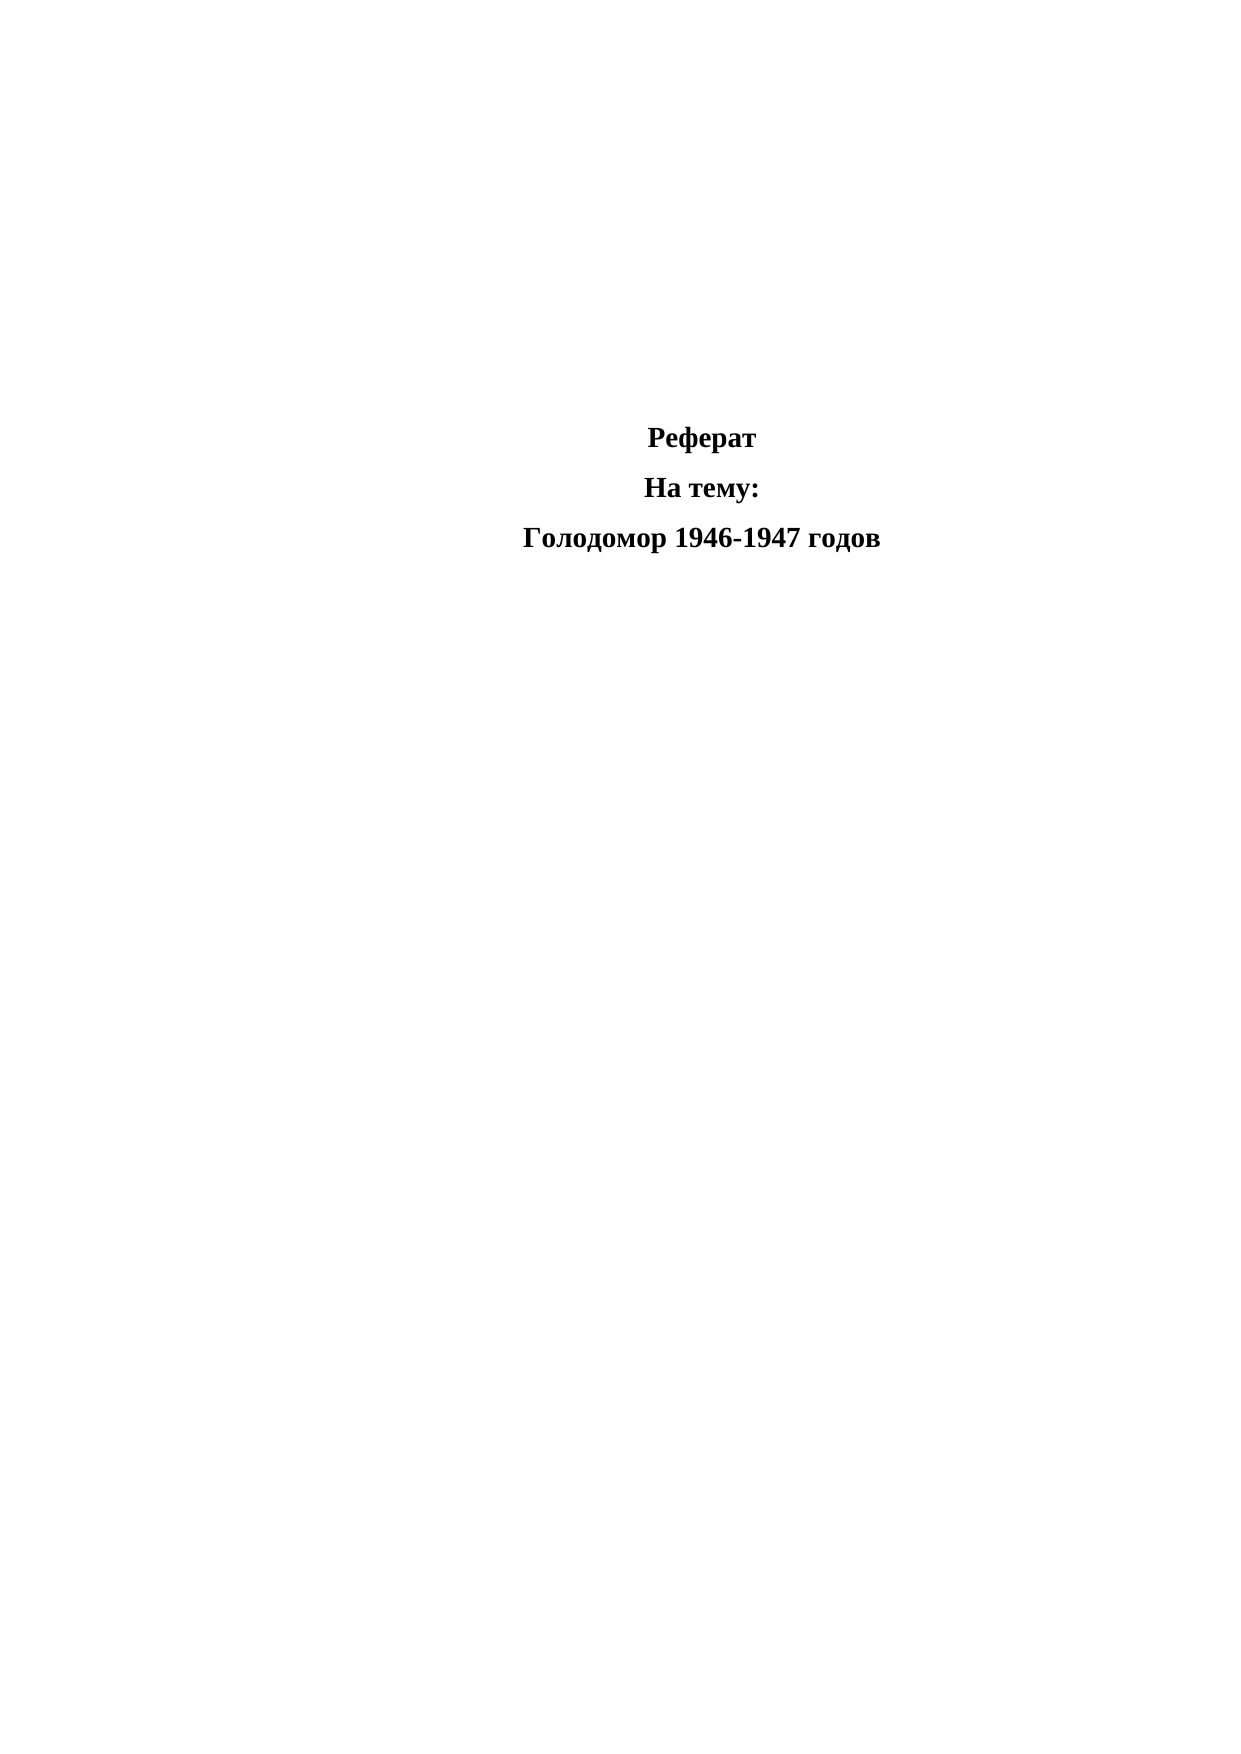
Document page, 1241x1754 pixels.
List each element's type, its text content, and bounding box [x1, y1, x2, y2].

text Голодомор 1946-1947 годов [177, 521, 1152, 554]
text Реферат [177, 420, 1152, 453]
text На тему: [177, 470, 1152, 504]
